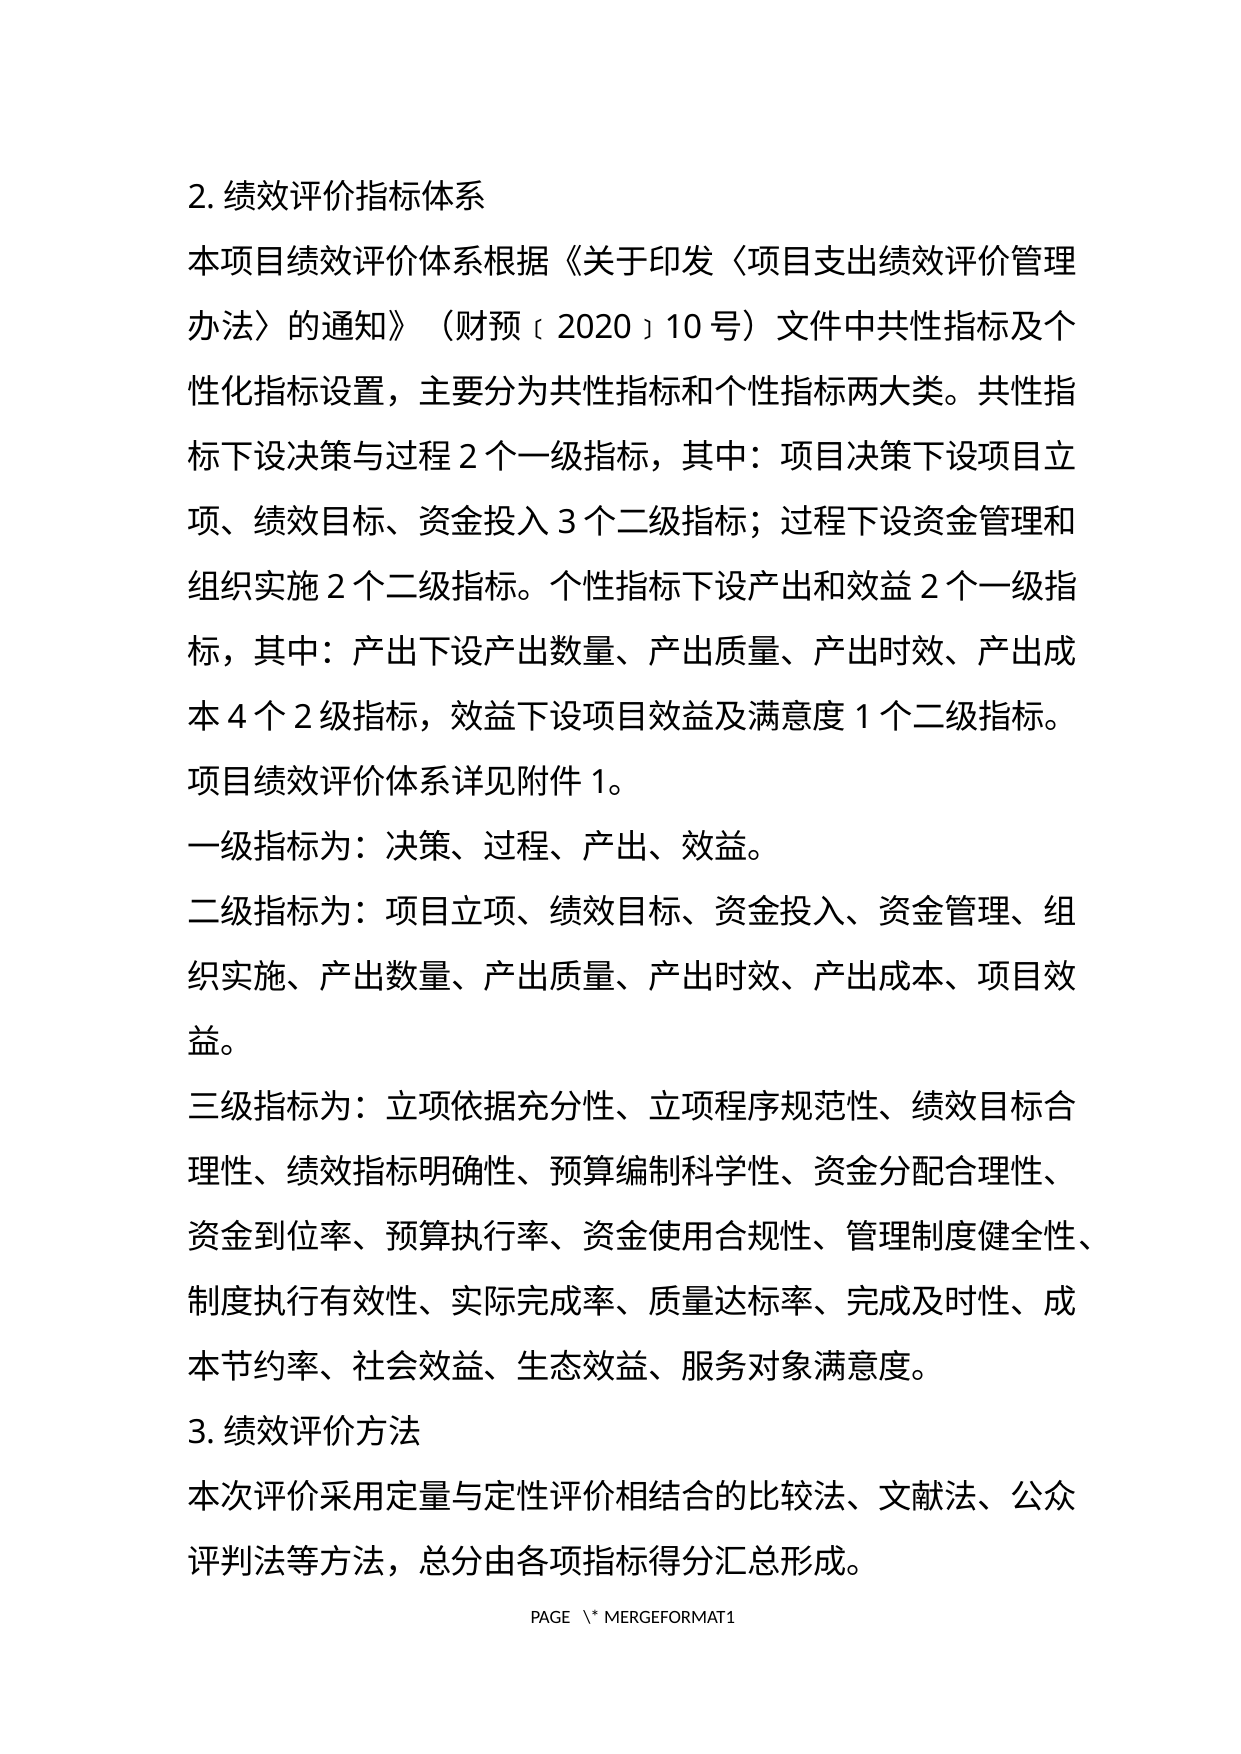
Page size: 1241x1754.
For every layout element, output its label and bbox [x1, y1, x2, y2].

text [187, 162, 1078, 1592]
